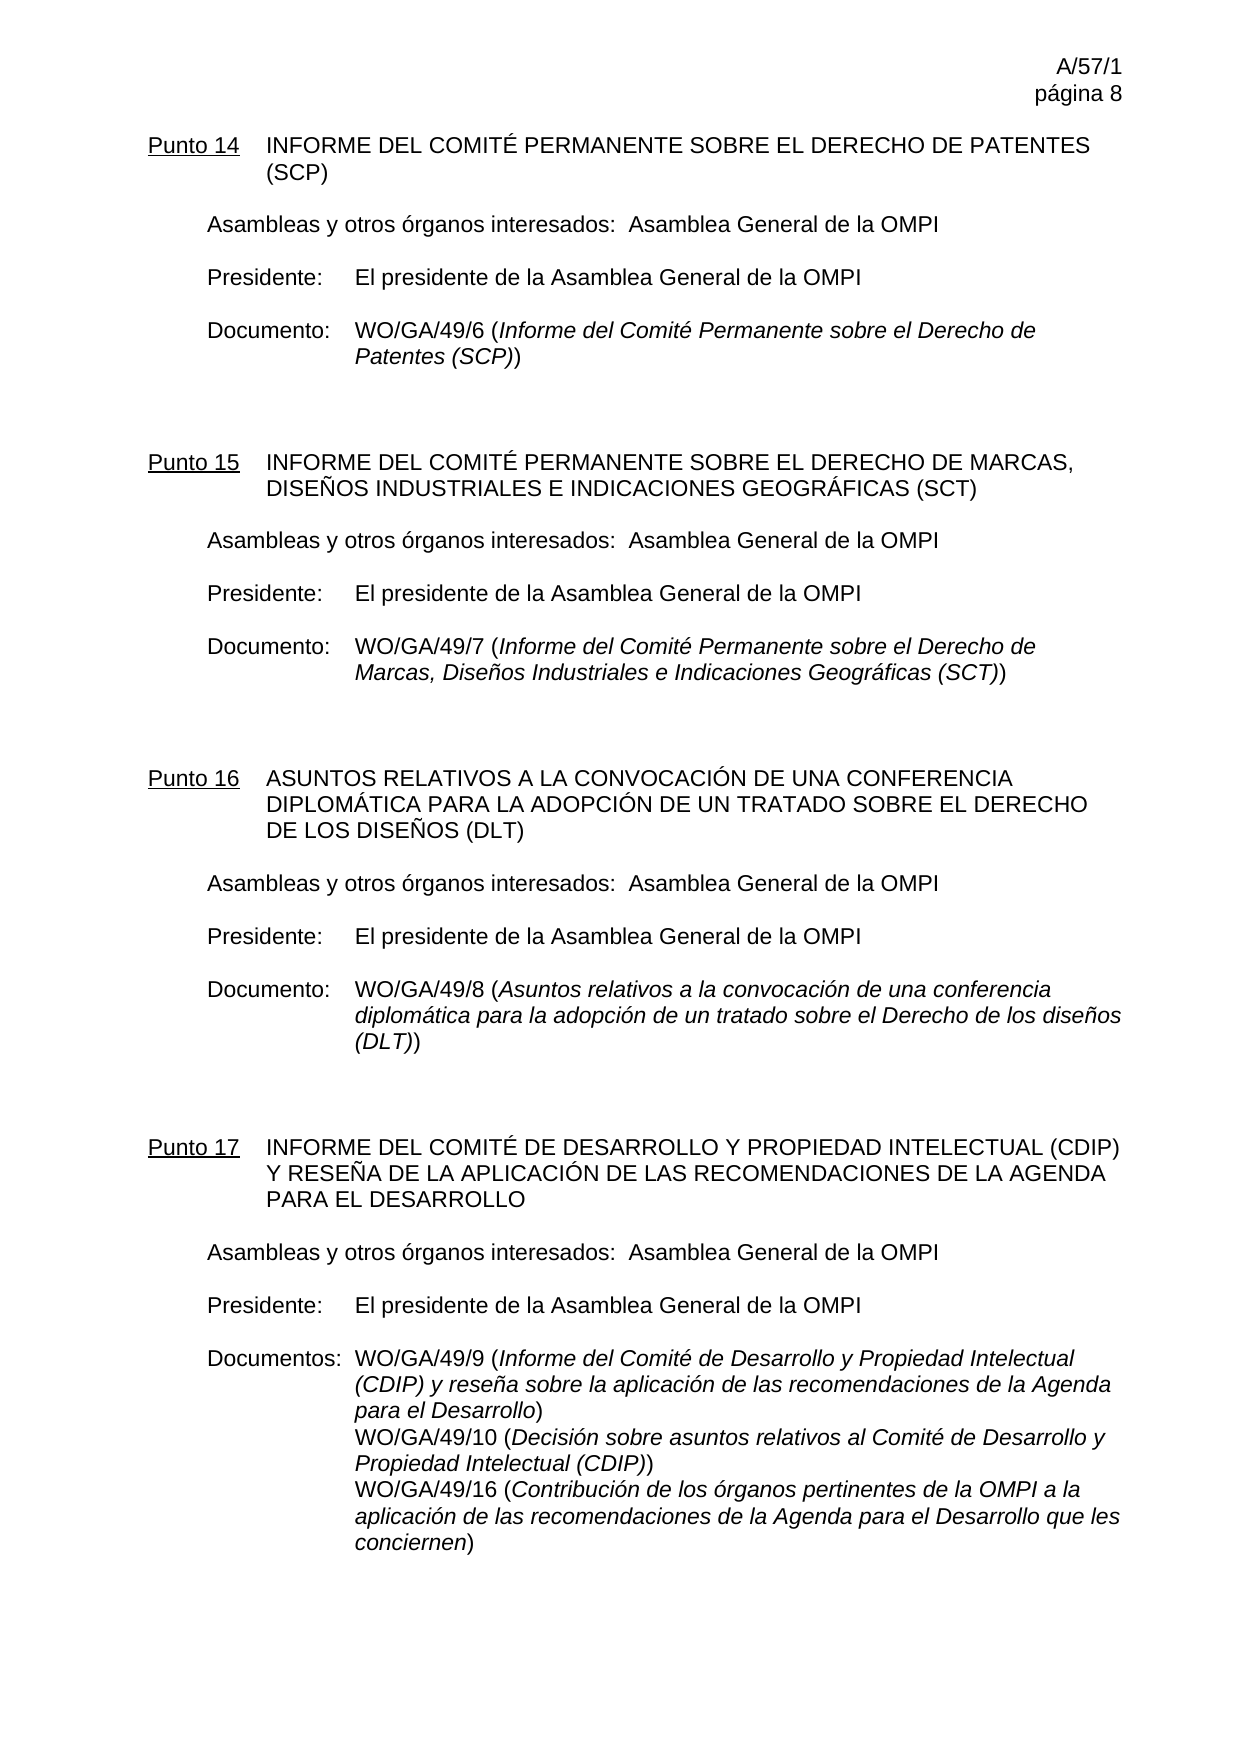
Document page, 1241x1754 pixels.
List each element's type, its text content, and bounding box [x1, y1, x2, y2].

text Presidente: El presidente de la Asamblea General de la OMPI [207, 923, 1122, 949]
text Punto 16 ASUNTOS RELATIVOS A LA CONVOCACIÓN DE UNA CONFERENCIA DIPLOMÁTICA PARA LA ADOPCIÓN DE UN TRATADO SOBRE EL DERECHO DE LOS DISEÑOS (DLT) [148, 765, 1122, 844]
text Asambleas y otros órganos interesados: Asamblea General de la OMPI [207, 527, 1122, 554]
text Punto 17 INFORME DEL COMITÉ DE DESARROLLO Y PROPIEDAD INTELECTUAL (CDIP) Y RESEÑA DE LA APLICACIÓN DE LAS RECOMENDACIONES DE LA AGENDA PARA EL DESARROLLO [148, 1134, 1122, 1213]
text Presidente: El presidente de la Asamblea General de la OMPI [207, 580, 1122, 607]
text Asambleas y otros órganos interesados: Asamblea General de la OMPI [207, 1239, 1122, 1265]
text WO/GA/49/10 (Decisión sobre asuntos relativos al Comité de Desarrollo y Propiedad Intelectual (CDIP)) [205, 1423, 1122, 1476]
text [207, 264, 1122, 290]
text Documentos: WO/GA/49/9 (Informe del Comité de Desarrollo y Propiedad Intelectual (CDIP) y reseña sobre la aplicación de las recomendaciones de la Agenda para el Desarrollo) [207, 1344, 1122, 1423]
text Presidente: El presidente de la Asamblea General de la OMPI [207, 1292, 1122, 1318]
text Asambleas y otros órganos interesados: Asamblea General de la OMPI [207, 211, 1122, 238]
text WO/GA/49/16 (Contribución de los órganos pertinentes de la OMPI a la aplicación de las recomendaciones de la Agenda para el Desarrollo que les conciernen) [354, 1476, 1122, 1555]
text Asambleas y otros órganos interesados: Asamblea General de la OMPI [207, 870, 1122, 896]
text Punto 14 INFORME DEL COMITÉ PERMANENTE SOBRE EL DERECHO DE PATENTES (SCP) [148, 132, 1122, 185]
text Punto 15 INFORME DEL COMITÉ PERMANENTE SOBRE EL DERECHO DE MARCAS, DISEÑOS INDUSTRIALES E INDICACIONES GEOGRÁFICAS (SCT) [148, 448, 1122, 501]
text Documento: WO/GA/49/7 (Informe del Comité Permanente sobre el Derecho de Marcas, Diseños Industriales e Indicaciones Geográficas (SCT)) [207, 633, 1122, 686]
text Documento: WO/GA/49/6 (Informe del Comité Permanente sobre el Derecho de Patentes (SCP)) [207, 317, 1122, 369]
text Documento: WO/GA/49/8 (Asuntos relativos a la convocación de una conferencia diplomática para la adopción de un tratado sobre el Derecho de los diseños (DLT)) [207, 976, 1122, 1054]
